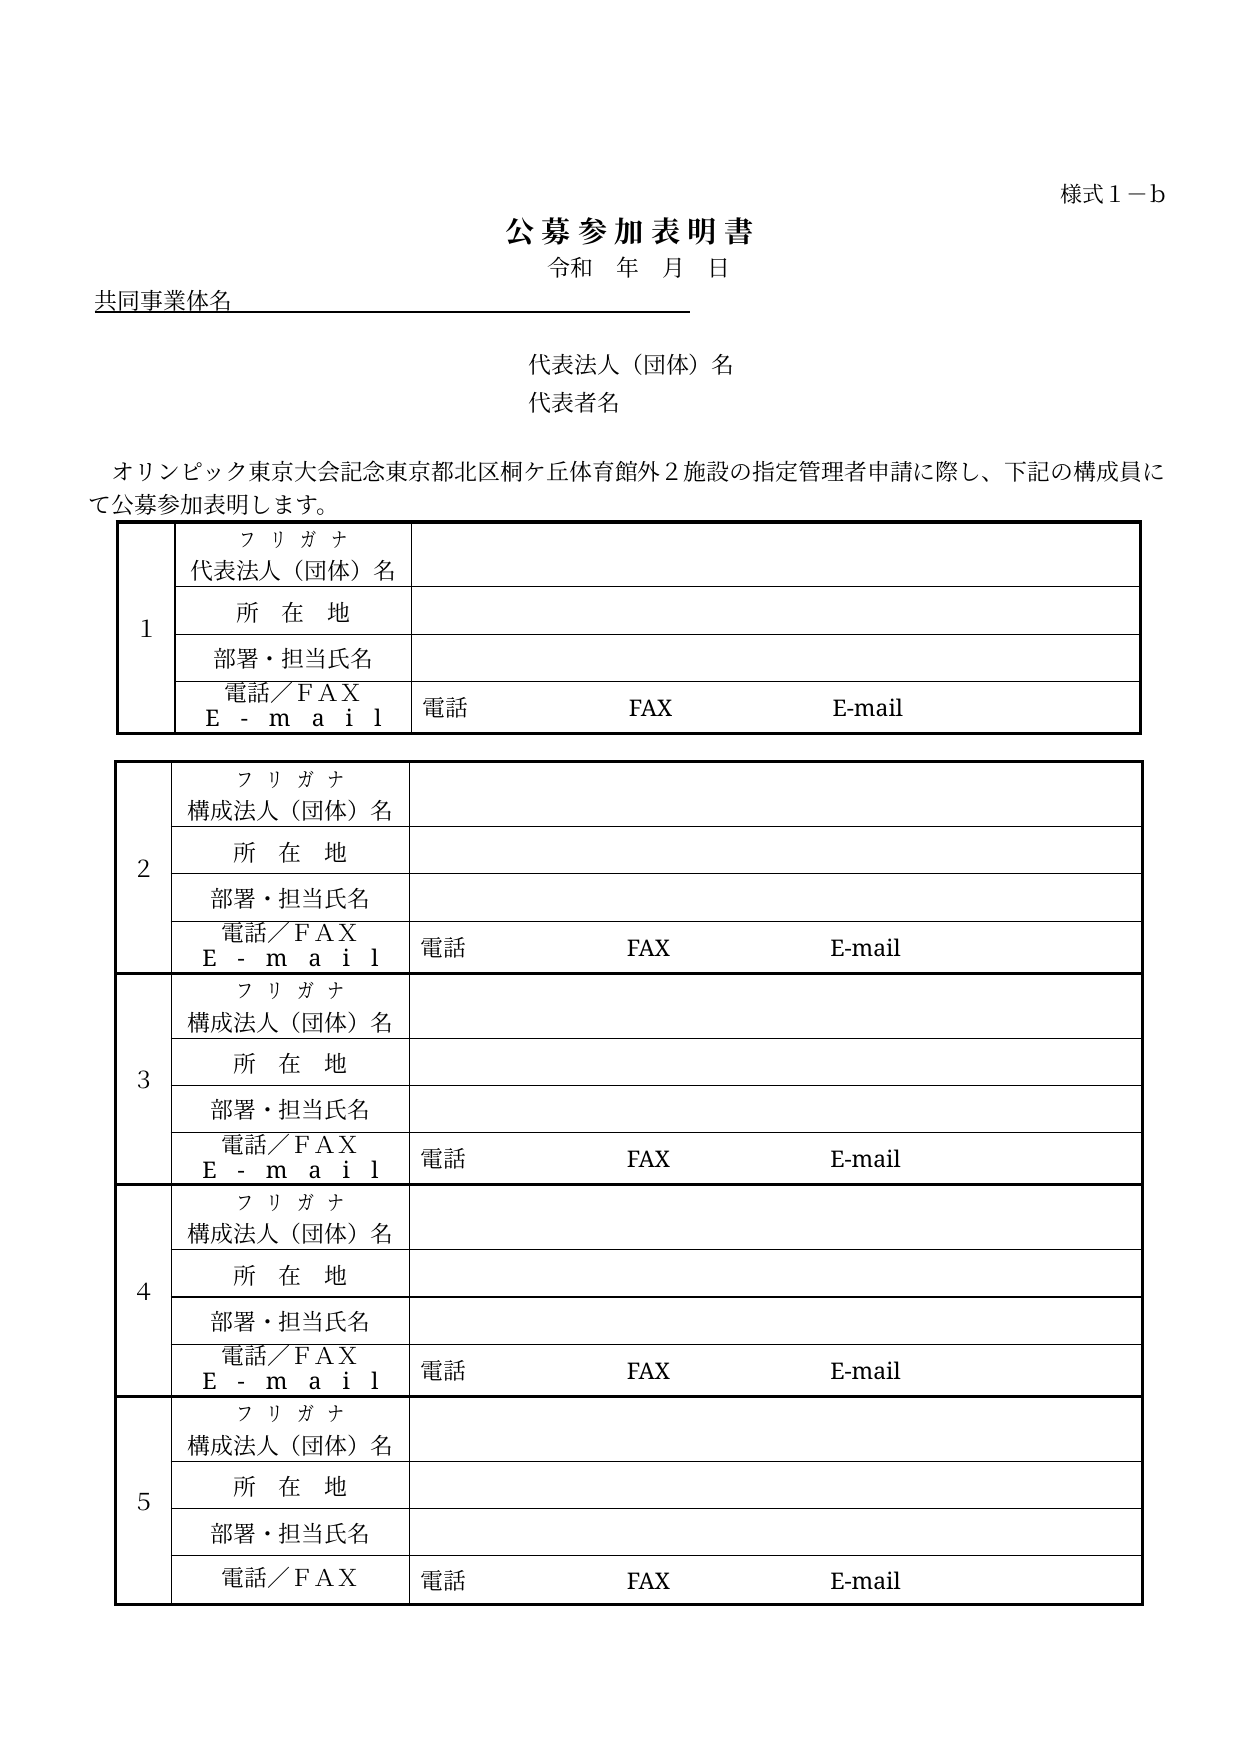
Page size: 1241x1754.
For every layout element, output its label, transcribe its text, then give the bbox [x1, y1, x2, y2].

table_header １ [119, 524, 174, 732]
table_cell [410, 1509, 1141, 1555]
table_cell 所 在 地 [172, 1462, 409, 1508]
table_header [410, 763, 1141, 826]
table_cell 電話／ＦＡＸ E-mail [172, 1345, 409, 1395]
table_header [412, 524, 1139, 586]
table_cell [410, 975, 1141, 1037]
table_cell 所 在 地 [172, 1250, 409, 1296]
table_cell 所 在 地 [176, 587, 411, 633]
table_cell [410, 874, 1141, 921]
text 共同事業体名 [89, 283, 1169, 316]
table_cell [410, 1462, 1141, 1508]
table_cell [410, 1186, 1141, 1249]
table_header フリガナ 代表法人（団体）名 [176, 524, 411, 586]
table_cell 部署・担当氏名 [172, 1509, 409, 1555]
table_cell 電話／ＦＡＸ E-mail [176, 682, 411, 732]
table_cell [410, 1298, 1141, 1344]
table_cell [412, 587, 1139, 633]
table_cell フリガナ 構成法人（団体）名 [172, 1398, 409, 1461]
table_cell ４ [117, 1186, 171, 1395]
table_cell 電話／ＦＡＸ E-mail [172, 1133, 409, 1183]
table_cell [410, 1039, 1141, 1085]
table_cell 部署・担当氏名 [172, 1298, 409, 1344]
table_cell 所 在 地 [172, 827, 409, 873]
table_cell ３ [117, 975, 171, 1183]
text オリンピック東京大会記念東京都北区桐ケ丘体育館外２施設の指定管理者申請に際し、下記の構成員にて公募参加表明します。 [89, 454, 1169, 520]
table_cell フリガナ 構成法人（団体）名 [172, 975, 409, 1037]
table_cell ５ [117, 1398, 171, 1602]
table_cell 部署・担当氏名 [172, 874, 409, 921]
table_cell [410, 1086, 1141, 1132]
table_cell 電話 FAX E-mail [410, 1345, 1141, 1395]
table_cell 部署・担当氏名 [172, 1086, 409, 1132]
table_cell 電話 FAX E-mail [410, 1133, 1141, 1183]
table_cell 電話 FAX E-mail [412, 682, 1139, 732]
table_cell [410, 827, 1141, 873]
text 様式１－ｂ [89, 177, 1169, 209]
text 代表法人（団体）名 [482, 348, 1169, 381]
table_cell フリガナ 構成法人（団体）名 [172, 1186, 409, 1249]
table_cell 部署・担当氏名 [176, 635, 411, 681]
table_cell [410, 1250, 1141, 1296]
text 公 募 参 加 表 明 書 [89, 209, 1169, 251]
table_cell [412, 635, 1139, 681]
table_cell 電話／ＦＡＸ E-mail [172, 922, 409, 972]
table_header ２ [117, 763, 171, 972]
table_header フリガナ 構成法人（団体）名 [172, 763, 409, 826]
table_cell 電話 FAX E-mail [410, 1556, 1141, 1602]
table_cell [410, 1398, 1141, 1461]
text 代表者名 [482, 385, 1169, 418]
table_cell 所 在 地 [172, 1039, 409, 1085]
text 令和 年 月 日 [89, 251, 1169, 283]
table_cell 電話／ＦＡＸ E-mail [172, 1556, 409, 1602]
table_cell 電話 FAX E-mail [410, 922, 1141, 972]
